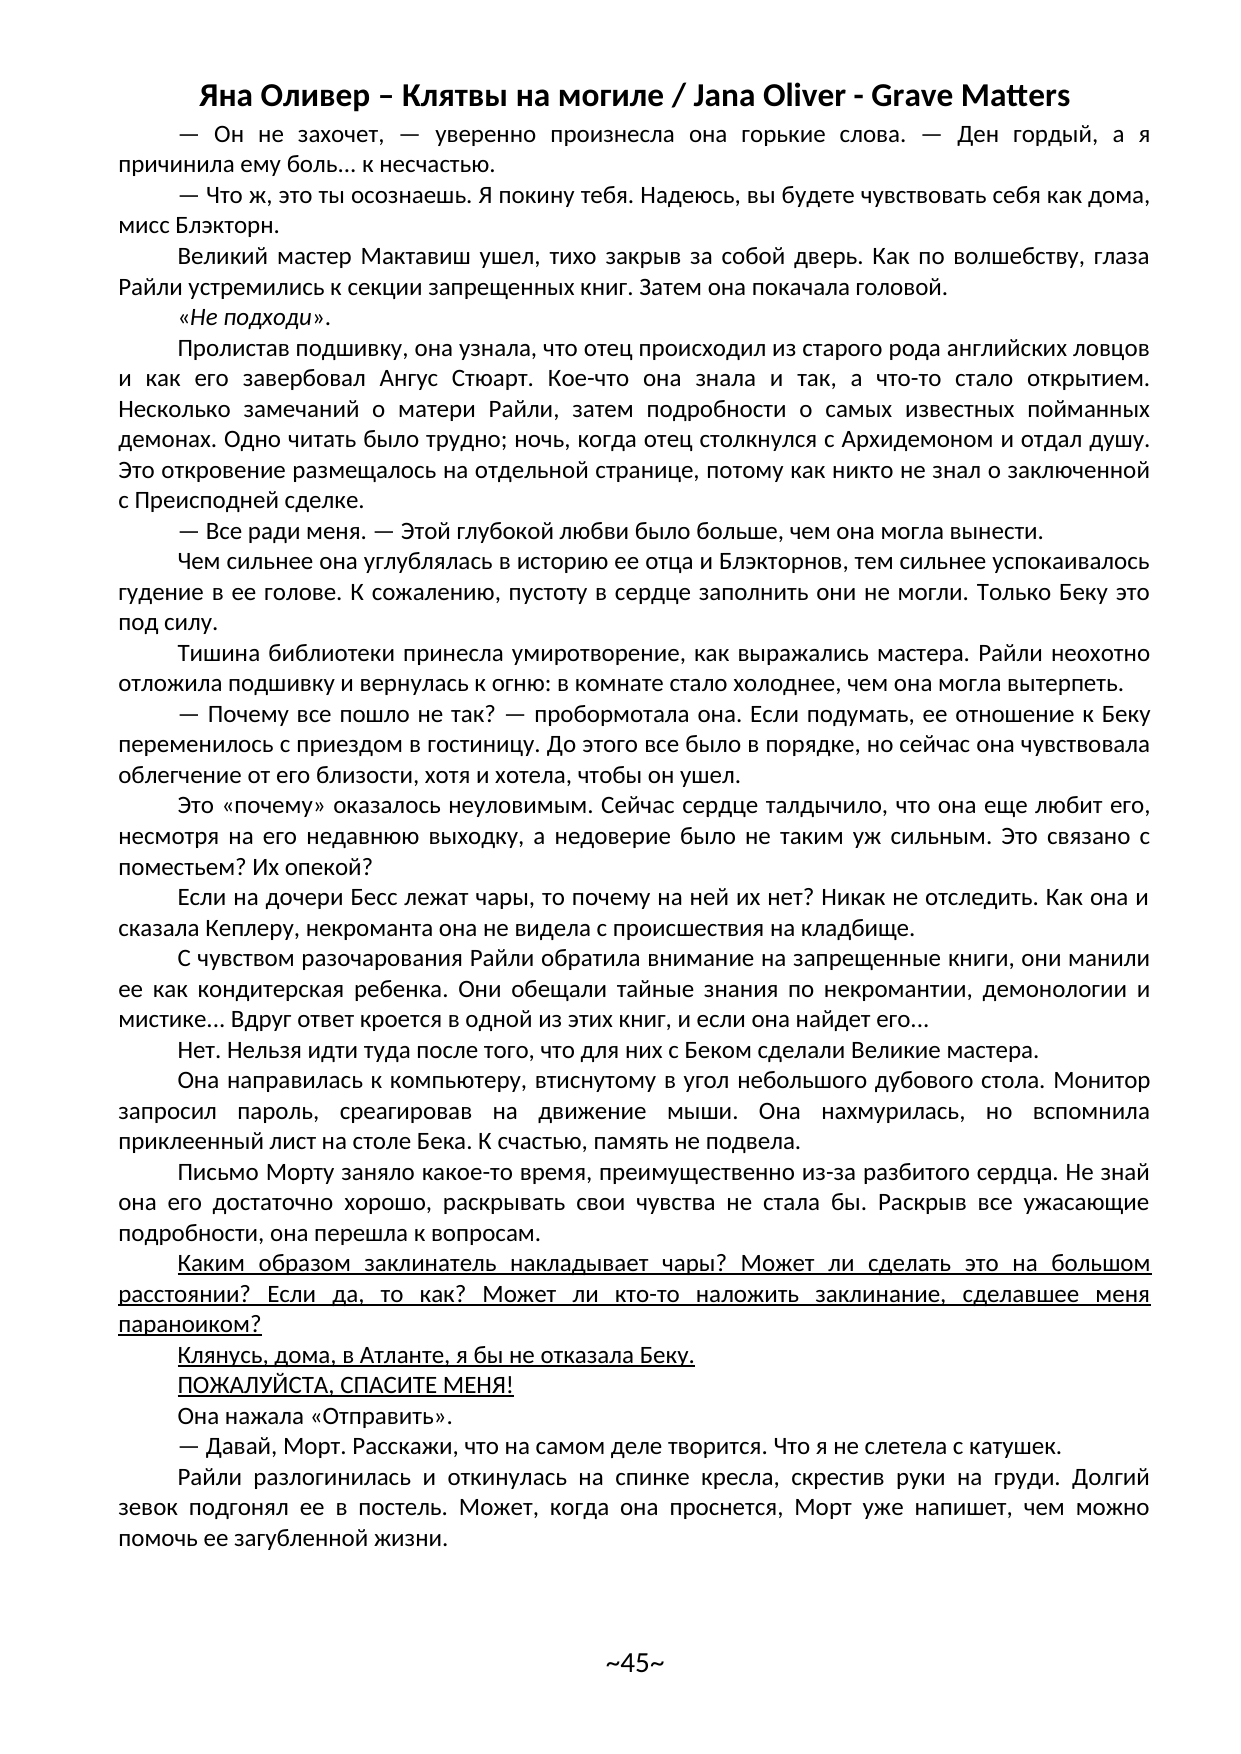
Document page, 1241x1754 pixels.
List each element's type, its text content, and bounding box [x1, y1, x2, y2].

text Нет. Нельзя идти туда после того, что для них с Беком сделали Великие мастера. [118, 1034, 1152, 1064]
text Это «почему» оказалось неуловимым. Сейчас сердце талдычило, что она еще любит его, несмотря на его недавнюю выходку, а недоверие было не таким уж сильным. Это связано с поместьем? Их опекой? [118, 789, 1152, 881]
text — Все ради меня. — Этой глубокой любви было больше, чем она могла вынести. [118, 515, 1152, 545]
text — Давай, Морт. Расскажи, что на самом деле творится. Что я не слетела с катушек. [118, 1431, 1152, 1461]
text «Не подходи». [118, 301, 1152, 332]
text Чем сильнее она углублялась в историю ее отца и Блэкторнов, тем сильнее успокаивалось гудение в ее голове. К сожалению, пустоту в сердце заполнить они не могли. Только Беку это под силу. [118, 545, 1152, 637]
text Письмо Морту заняло какое-то время, преимущественно из-за разбитого сердца. Не знай она его достаточно хорошо, раскрывать свои чувства не стала бы. Раскрыв все ужасающие подробности, она перешла к вопросам. [118, 1156, 1152, 1247]
text Райли разлогинилась и откинулась на спинке кресла, скрестив руки на груди. Долгий зевок подгонял ее в постель. Может, когда она проснется, Морт уже напишет, чем можно помочь ее загубленной жизни. [118, 1461, 1152, 1553]
text Клянусь, дома, в Атланте, я бы не отказала Беку. [118, 1339, 1152, 1369]
text — Он не захочет, — уверенно произнесла она горькие слова. — Ден гордый, а я причинила ему боль... к несчастью. [118, 118, 1152, 179]
text Она направилась к компьютеру, втиснутому в угол небольшого дубового стола. Монитор запросил пароль, среагировав на движение мыши. Она нахмурилась, но вспомнила приклеенный лист на столе Бека. К счастью, память не подвела. [118, 1064, 1152, 1156]
text ПОЖАЛУЙСТА, СПАСИТЕ МЕНЯ! [118, 1369, 1152, 1400]
text Великий мастер Мактавиш ушел, тихо закрыв за собой дверь. Как по волшебству, глаза Райли устремились к секции запрещенных книг. Затем она покачала головой. [118, 240, 1152, 301]
text Если на дочери Бесс лежат чары, то почему на ней их нет? Никак не отследить. Как она и сказала Кеплеру, некроманта она не видела с происшествия на кладбище. [118, 881, 1152, 942]
text Тишина библиотеки принесла умиротворение, как выражались мастера. Райли неохотно отложила подшивку и вернулась к огню: в комнате стало холоднее, чем она могла вытерпеть. [118, 637, 1152, 698]
text Пролистав подшивку, она узнала, что отец происходил из старого рода английских ловцов и как его завербовал Ангус Стюарт. Кое-что она знала и так, а что-то стало открытием. Несколько замечаний о матери Райли, затем подробности о самых известных пойманных демонах. Одно читать было трудно; ночь, когда отец столкнулся с Архидемоном и отдал душу. Это откровение размещалось на отдельной странице, потому как никто не знал о заключенной с Преисподней сделке. [118, 332, 1152, 515]
text С чувством разочарования Райли обратила внимание на запрещенные книги, они манили ее как кондитерская ребенка. Они обещали тайные знания по некромантии, демонологии и мистике... Вдруг ответ кроется в одной из этих книг, и если она найдет его... [118, 942, 1152, 1034]
text Каким образом заклинатель накладывает чары? Может ли сделать это на большом расстоянии? Если да, то как? Может ли кто-то наложить заклинание, сделавшее меня параноиком? [118, 1247, 1152, 1339]
text Она нажала «Отправить». [118, 1400, 1152, 1431]
text — Почему все пошло не так? — пробормотала она. Если подумать, ее отношение к Беку переменилось с приездом в гостиницу. До этого все было в порядке, но сейчас она чувствовала облегчение от его близости, хотя и хотела, чтобы он ушел. [118, 698, 1152, 789]
text — Что ж, это ты осознаешь. Я покину тебя. Надеюсь, вы будете чувствовать себя как дома, мисс Блэкторн. [118, 179, 1152, 240]
